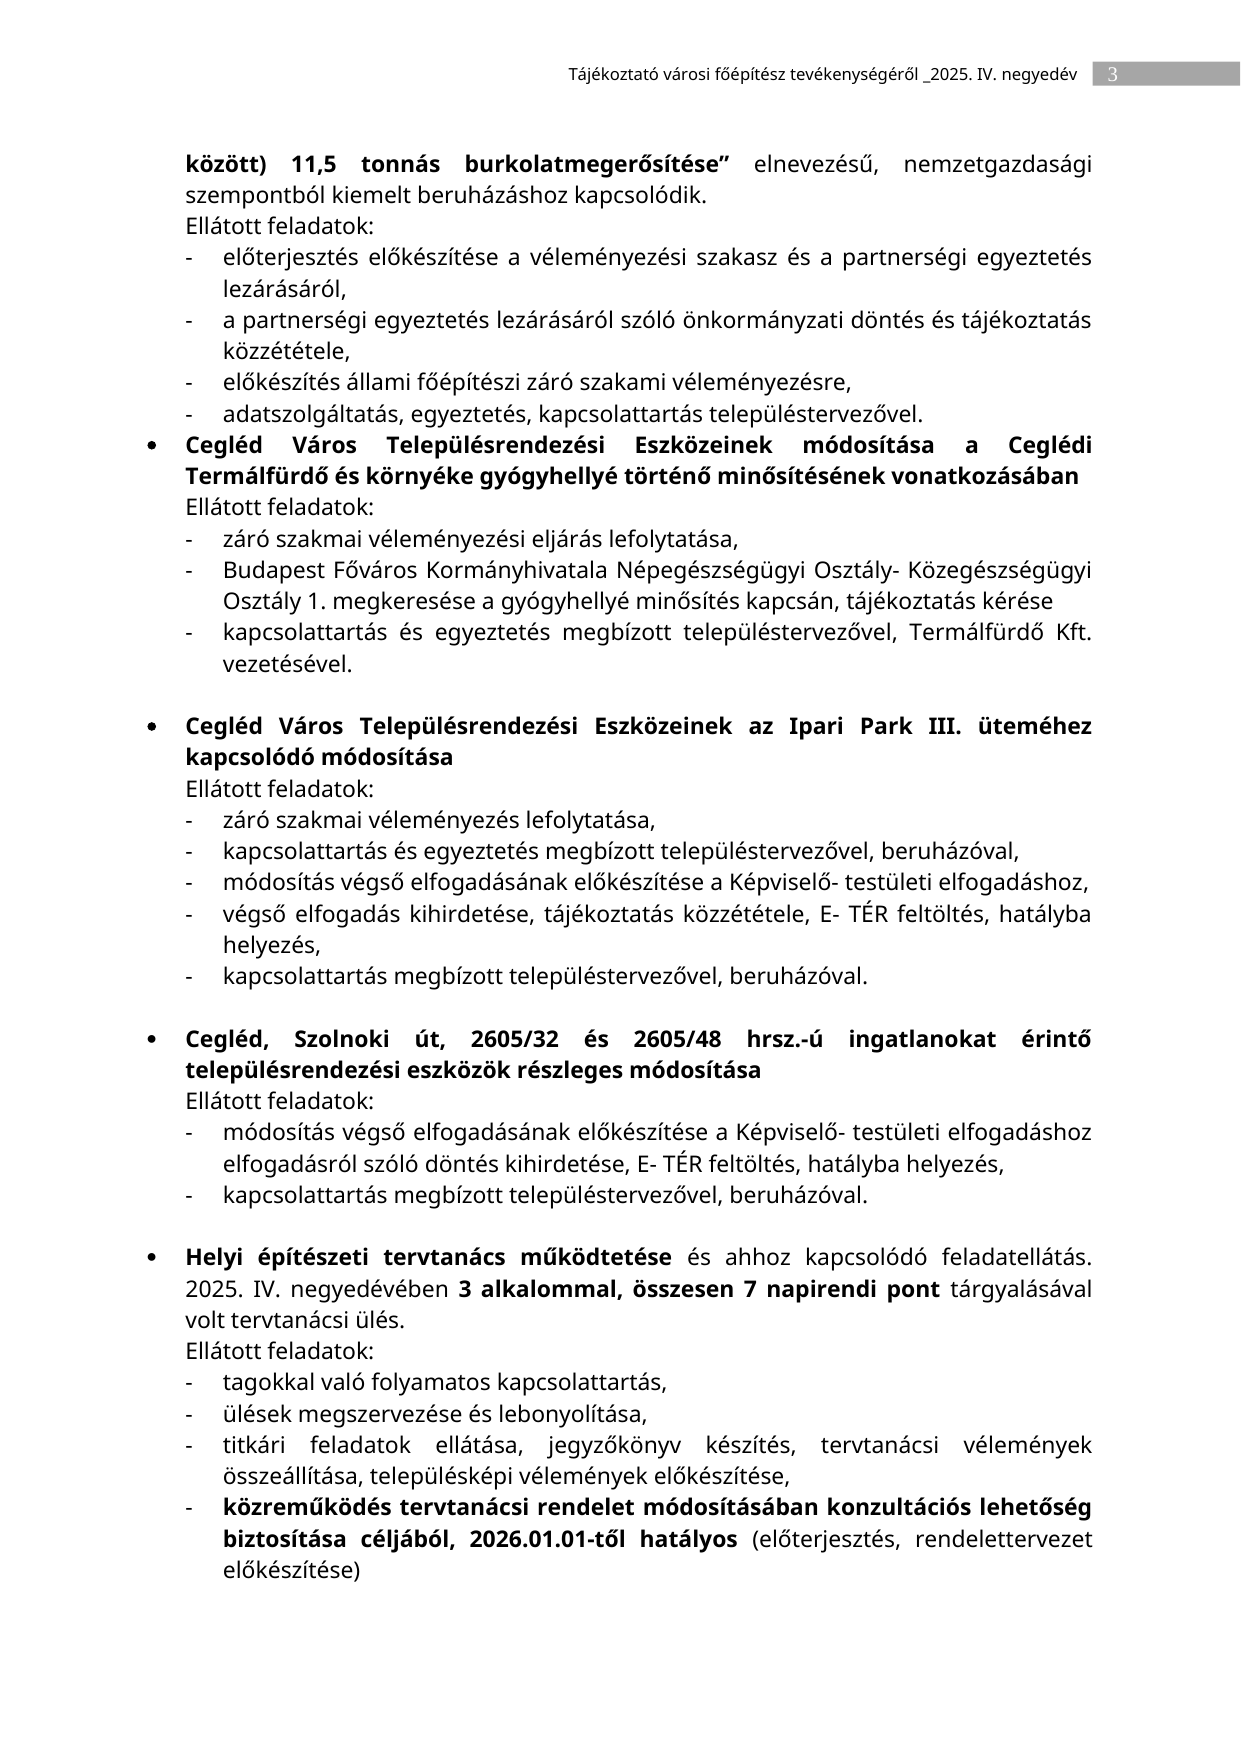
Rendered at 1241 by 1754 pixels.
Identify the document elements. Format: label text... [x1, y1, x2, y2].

list kapcsolattartás megbízott településtervezővel, beruházóval. [185, 1179, 1093, 1210]
list Ellátott feladatok: [185, 1335, 1093, 1366]
list Helyi építészeti tervtanács működtetése és ahhoz kapcsolódó feladatellátás. 2025. IV. negyedévében 3 alkalommal, összesen 7 napirendi pont tárgyalásával volt tervtanácsi ülés. [148, 1241, 1093, 1335]
list Ellátott feladatok: [185, 210, 1093, 241]
list ülések megszervezése és lebonyolítása, [185, 1398, 1093, 1429]
list előterjesztés előkészítése a véleményezési szakasz és a partnerségi egyeztetés lezárásáról, [185, 241, 1093, 304]
list végső elfogadás kihirdetése, tájékoztatás közzététele, E- TÉR feltöltés, hatályba helyezés, [185, 898, 1093, 960]
list titkári feladatok ellátása, jegyzőkönyv készítés, tervtanácsi vélemények összeállítása, településképi vélemények előkészítése, [185, 1429, 1093, 1491]
list kapcsolattartás és egyeztetés megbízott településtervezővel, beruházóval, [185, 835, 1093, 866]
list adatszolgáltatás, egyeztetés, kapcsolattartás településtervezővel. [185, 398, 1093, 429]
list kapcsolattartás megbízott településtervezővel, beruházóval. [185, 960, 1093, 991]
list záró szakmai véleményezés lefolytatása, [185, 804, 1093, 835]
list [148, 148, 1093, 210]
list Cegléd Város Településrendezési Eszközeinek módosítása a Ceglédi Termálfürdő és környéke gyógyhellyé történő minősítésének vonatkozásában [148, 429, 1093, 491]
list Ellátott feladatok: [185, 1085, 1093, 1116]
list Ellátott feladatok: [185, 491, 1093, 523]
list a partnerségi egyeztetés lezárásáról szóló önkormányzati döntés és tájékoztatás közzététele, [185, 304, 1093, 366]
list Cegléd, Szolnoki út, 2605/32 és 2605/48 hrsz.-ú ingatlanokat érintő településrendezési eszközök részleges módosítása [148, 1023, 1093, 1085]
list záró szakmai véleményezési eljárás lefolytatása, [185, 523, 1093, 554]
list módosítás végső elfogadásának előkészítése a Képviselő- testületi elfogadáshoz, [185, 866, 1093, 898]
list Cegléd Város Településrendezési Eszközeinek az Ipari Park III. üteméhez kapcsolódó módosítása [148, 710, 1093, 773]
list Ellátott feladatok: [185, 773, 1093, 804]
list kapcsolattartás és egyeztetés megbízott településtervezővel, Termálfürdő Kft. vezetésével. [185, 616, 1093, 679]
list tagokkal való folyamatos kapcsolattartás, [185, 1366, 1093, 1398]
list előkészítés állami főépítészi záró szakami véleményezésre, [185, 366, 1093, 398]
list Budapest Főváros Kormányhivatala Népegészségügyi Osztály- Közegészségügyi Osztály 1. megkeresése a gyógyhellyé minősítés kapcsán, tájékoztatás kérése [185, 554, 1093, 616]
list közreműködés tervtanácsi rendelet módosításában konzultációs lehetőség biztosítása céljából, 2026.01.01-től hatályos (előterjesztés, rendelettervezet előkészítése) [185, 1491, 1093, 1585]
list módosítás végső elfogadásának előkészítése a Képviselő- testületi elfogadáshoz elfogadásról szóló döntés kihirdetése, E- TÉR feltöltés, hatályba helyezés, [185, 1116, 1093, 1179]
